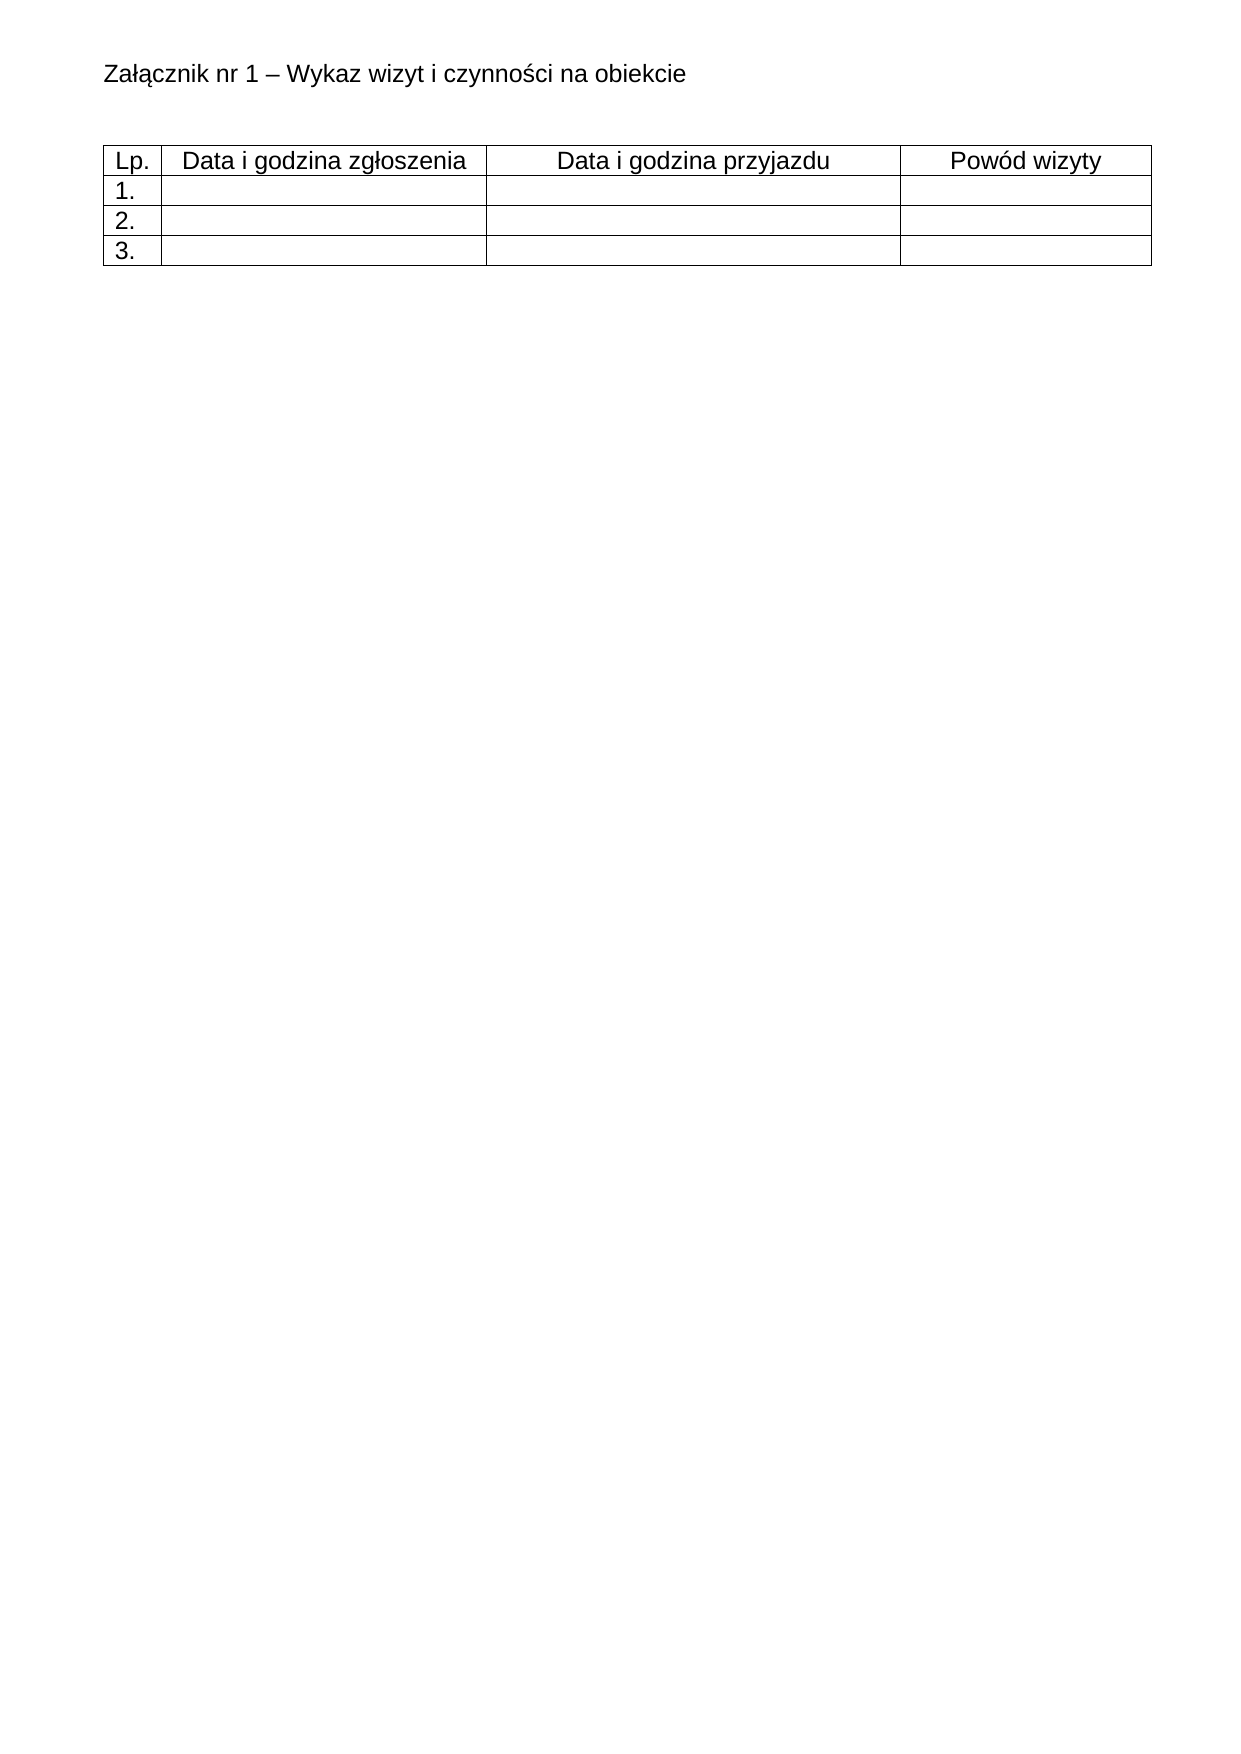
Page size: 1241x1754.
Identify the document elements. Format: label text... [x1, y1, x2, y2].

table_header Lp. [104, 146, 161, 175]
table_cell [487, 176, 900, 205]
table_header Powód wizyty [901, 146, 1151, 175]
table_cell [162, 176, 486, 205]
table_cell [901, 236, 1151, 264]
table_cell [901, 176, 1151, 205]
table_cell 3. [104, 236, 161, 264]
table_header Data i godzina zgłoszenia [162, 146, 486, 175]
table_cell [487, 206, 900, 235]
table_cell [162, 236, 486, 264]
table_cell 2. [104, 206, 161, 235]
table_header Data i godzina przyjazdu [487, 146, 900, 175]
table_cell [162, 206, 486, 235]
table_cell [487, 236, 900, 264]
text Załącznik nr 1 – Wykaz wizyt i czynności na obiekcie [103, 59, 1152, 88]
table_cell 1. [104, 176, 161, 205]
table_cell [901, 206, 1151, 235]
